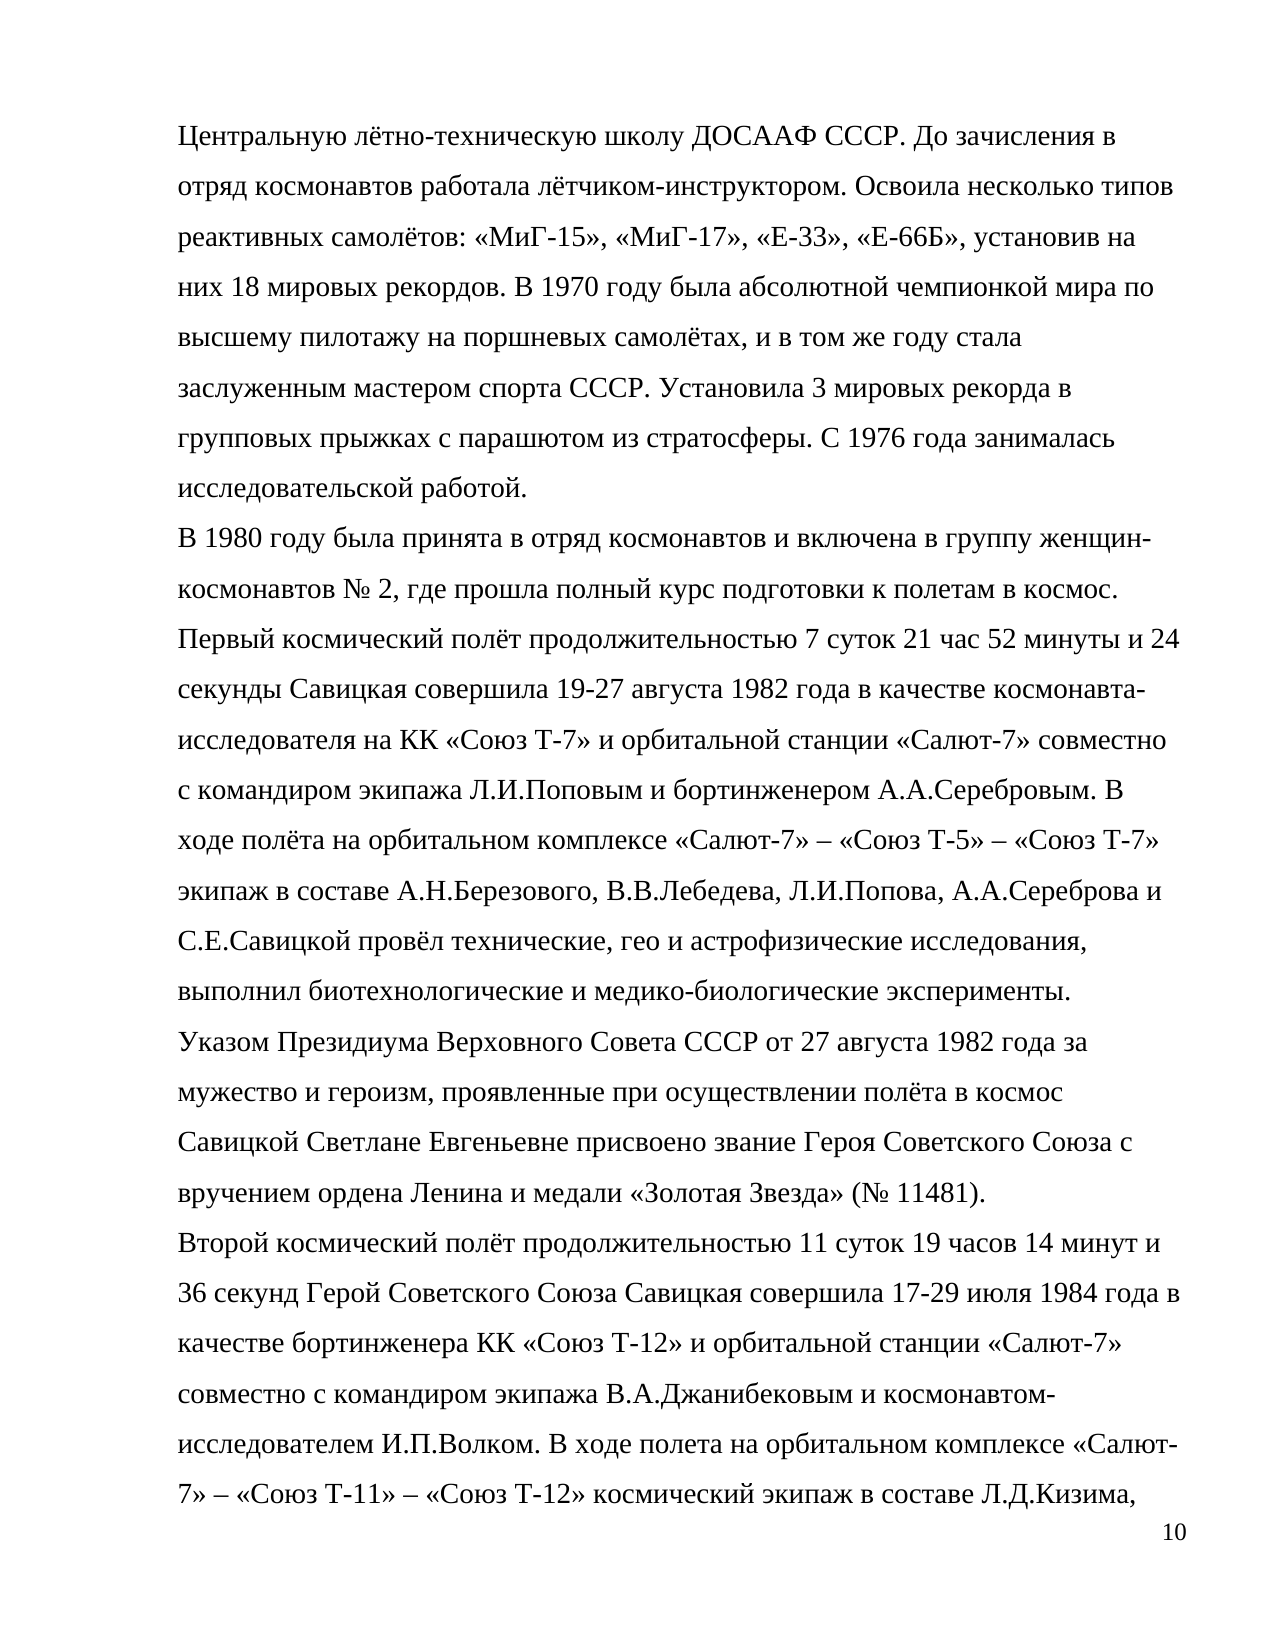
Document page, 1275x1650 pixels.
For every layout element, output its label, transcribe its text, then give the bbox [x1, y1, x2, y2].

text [177, 118, 1186, 504]
text Указом Президиума Верховного Совета СССР от 27 августа 1982 года за мужество и героизм, проявленные при осуществлении полёта в космос Савицкой Светлане Евгеньевне присвоено звание Героя Советского Союза с вручением ордена Ленина и медали «Золотая Звезда» (№ 11481). [177, 1024, 1186, 1208]
text Первый космический полёт продолжительностью 7 суток 21 час 52 минуты и 24 секунды Савицкая совершила 19-27 августа 1982 года в качестве космонавта-исследователя на КК «Союз Т-7» и орбитальной станции «Салют-7» совместно с командиром экипажа Л.И.Поповым и бортинженером А.А.Серебровым. В ходе полёта на орбитальном комплексе «Салют-7» – «Союз Т-5» – «Союз Т-7» экипаж в составе А.Н.Березового, В.В.Лебедева, Л.И.Попова, А.А.Сереброва и С.Е.Савицкой провёл технические, гео и астрофизические исследования, выполнил биотехнологические и медико-биологические эксперименты. [177, 621, 1186, 1007]
text В 1980 году была принята в отряд космонавтов и включена в группу женщин-космонавтов № 2, где прошла полный курс подготовки к полетам в космос. [177, 521, 1186, 604]
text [177, 1225, 1186, 1510]
